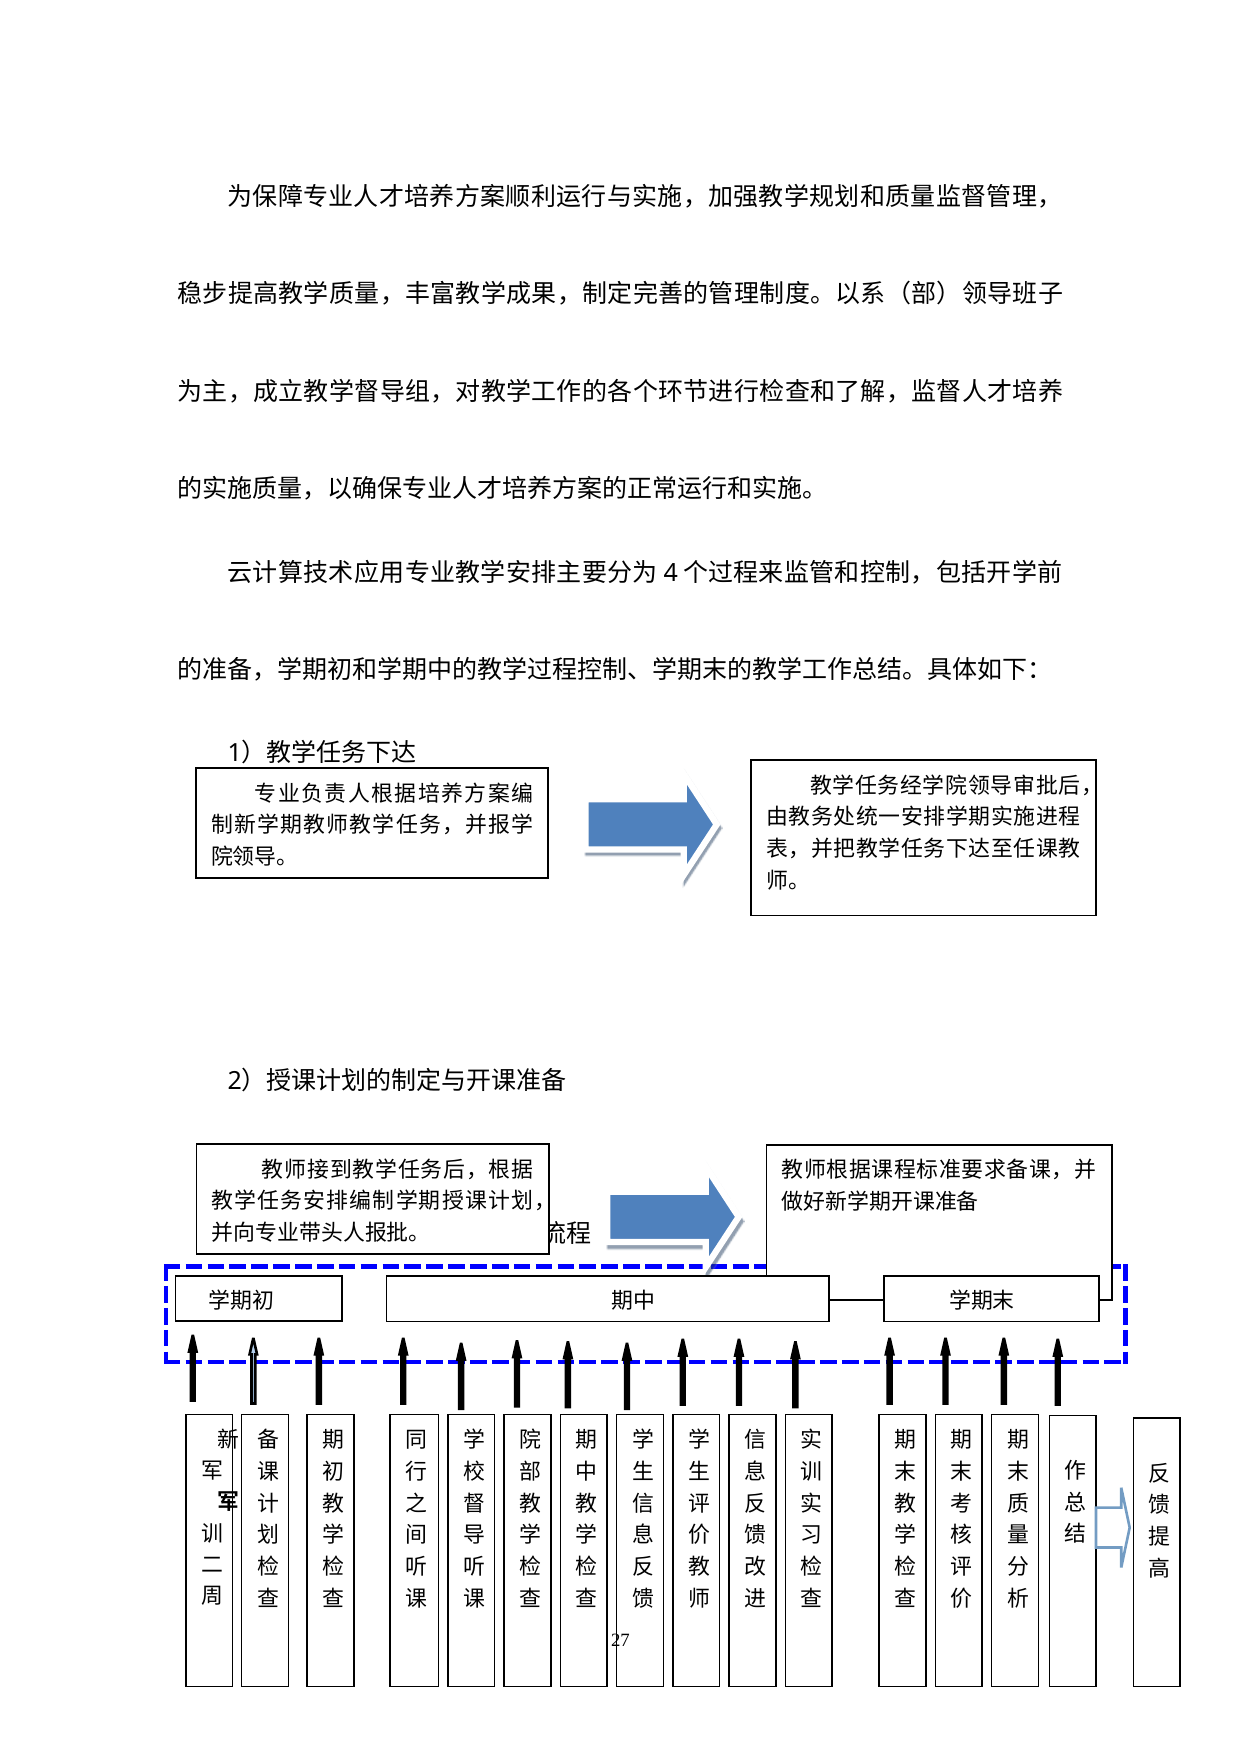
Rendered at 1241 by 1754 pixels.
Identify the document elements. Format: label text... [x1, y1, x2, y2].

table_header [166, 1264, 1126, 1359]
text 云计算技术应用专业教学安排主要分为4个过程来监管和控制，包括开学前的准备，学期初和学期中的教学过程控制、学期末的教学工作总结。具体如下： [177, 538, 1063, 700]
text 3）开学后的教学质量控制及流程 [719, 1199, 766, 1264]
text 3）开学后的教学质量控制及流程 [177, 1199, 702, 1264]
text 为保障专业人才培养方案顺利运行与实施，加强教学规划和质量监督管理，稳步提高教学质量，丰富教学成果，制定完善的管理制度。以系（部）领导班子为主，成立教学督导组，对教学工作的各个环节进行检查和了解，监督人才培养的实施质量，以确保专业人才培养方案的正常运行和实施。 [177, 162, 1063, 519]
text 1）教学任务下达 [177, 718, 1063, 783]
text 2）授课计划的制定与开课准备 [177, 1046, 1063, 1111]
